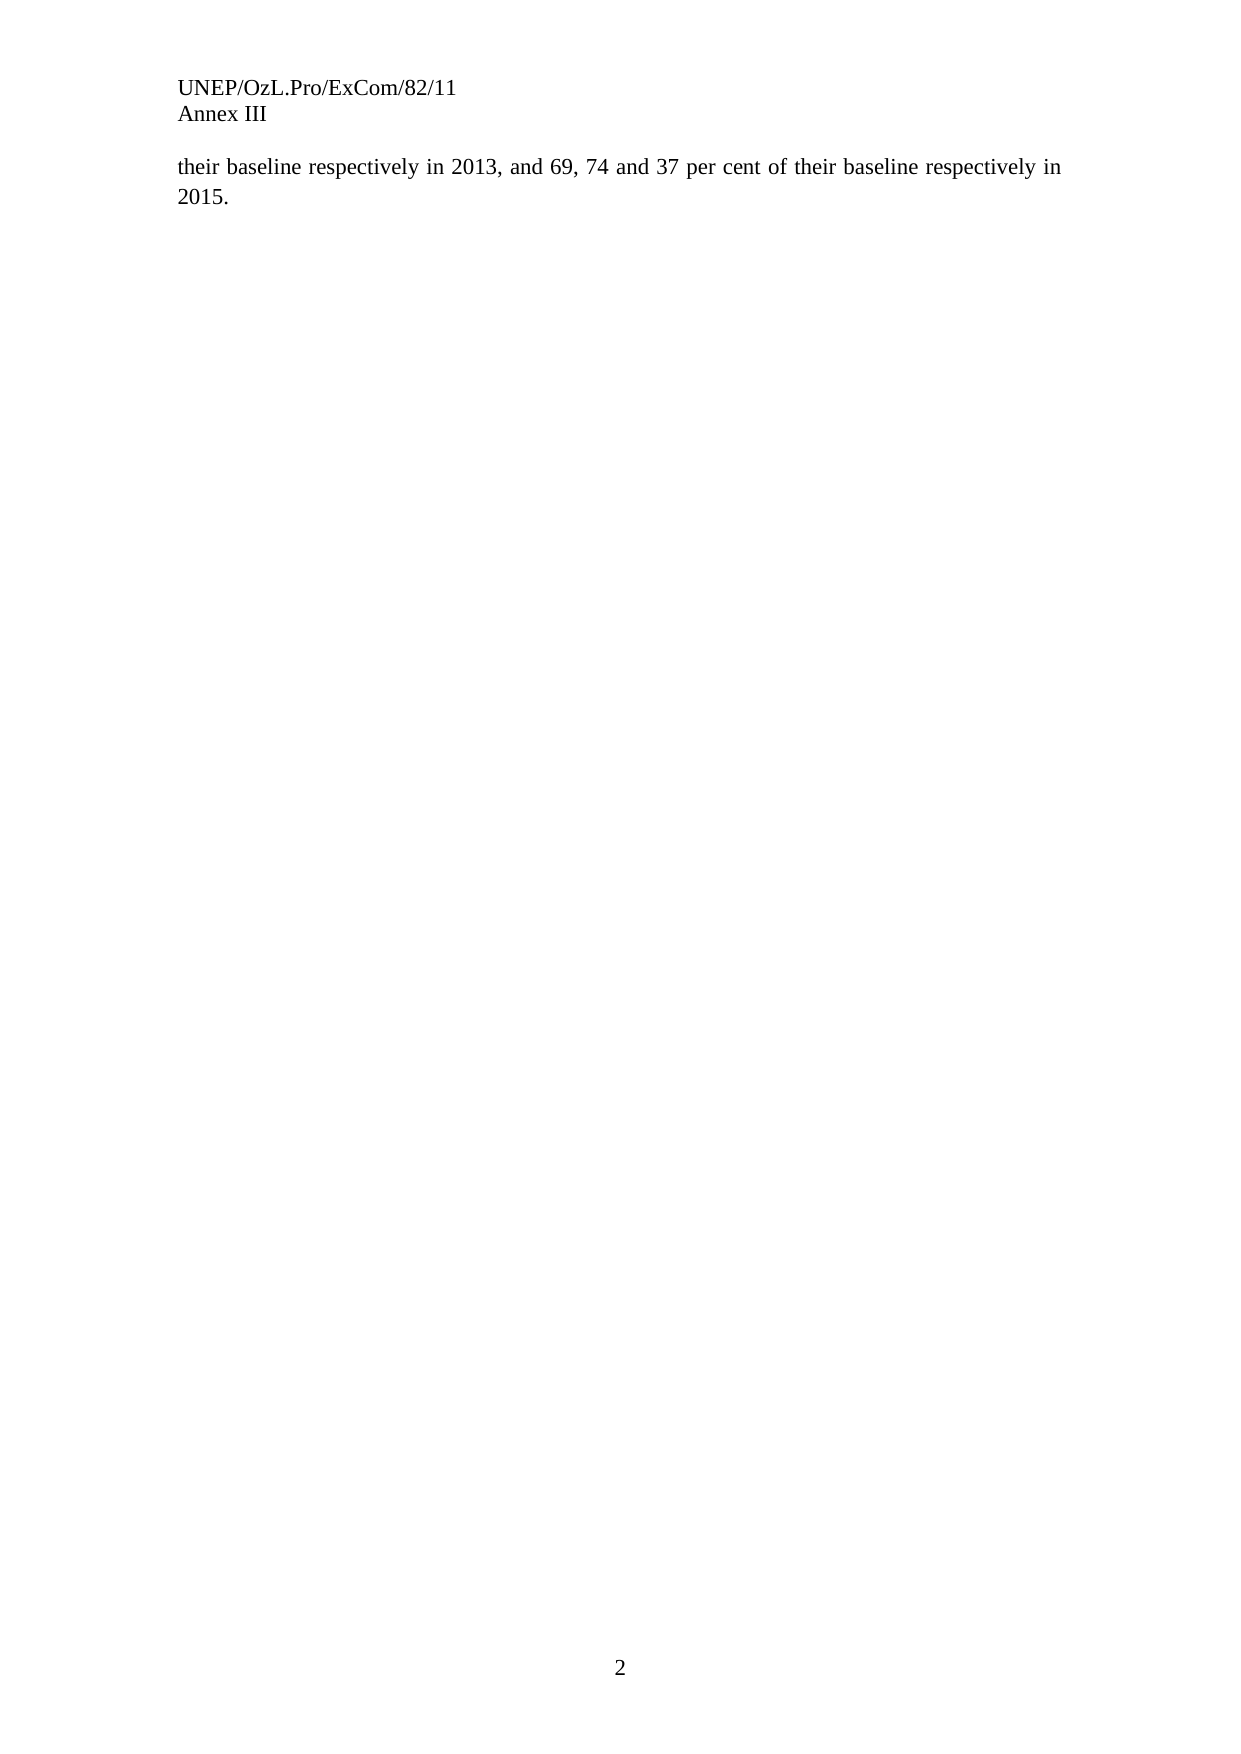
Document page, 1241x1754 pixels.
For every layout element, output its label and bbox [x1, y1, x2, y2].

list [177, 153, 1063, 209]
